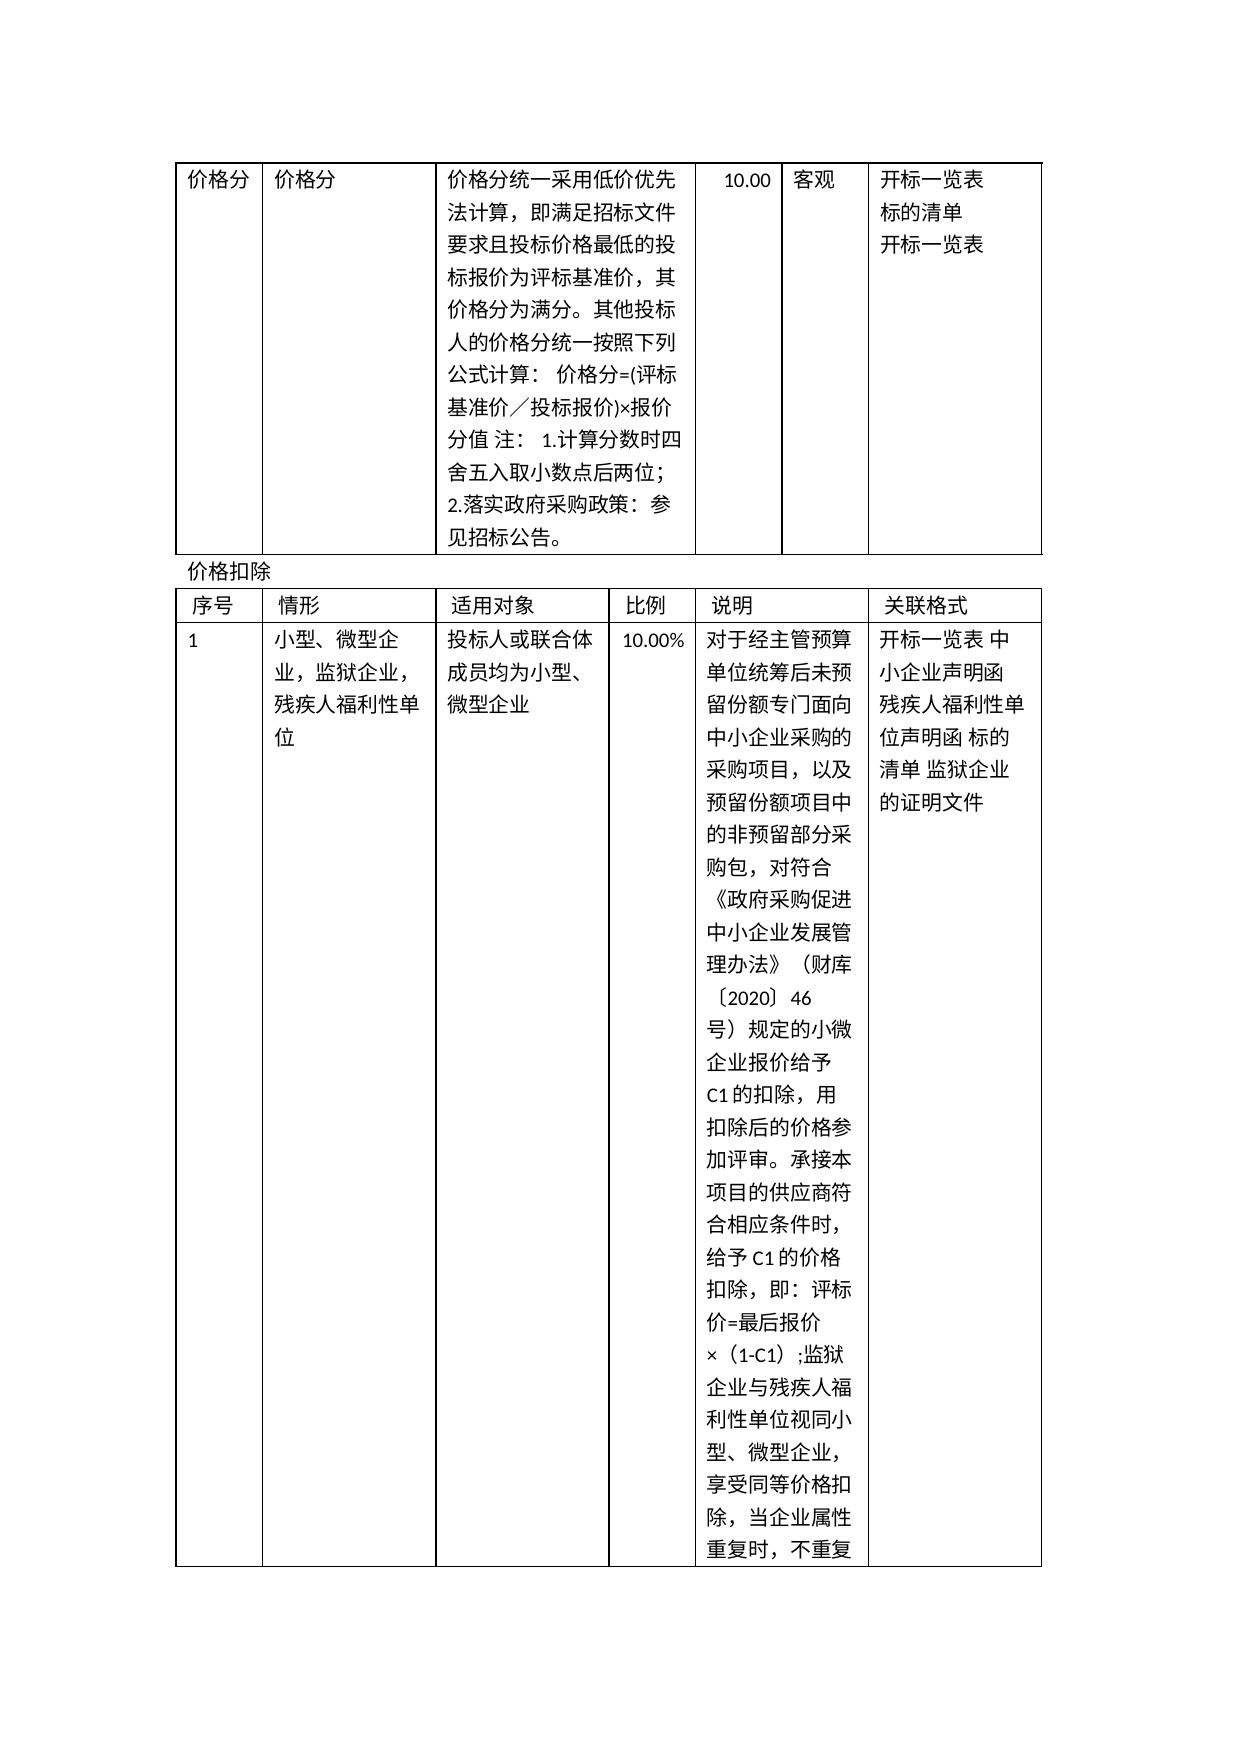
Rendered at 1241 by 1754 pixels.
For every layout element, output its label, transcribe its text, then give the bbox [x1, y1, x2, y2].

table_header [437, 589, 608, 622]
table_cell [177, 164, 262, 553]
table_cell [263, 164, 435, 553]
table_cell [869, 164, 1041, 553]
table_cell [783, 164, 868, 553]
text 价格扣除 [187, 555, 1053, 588]
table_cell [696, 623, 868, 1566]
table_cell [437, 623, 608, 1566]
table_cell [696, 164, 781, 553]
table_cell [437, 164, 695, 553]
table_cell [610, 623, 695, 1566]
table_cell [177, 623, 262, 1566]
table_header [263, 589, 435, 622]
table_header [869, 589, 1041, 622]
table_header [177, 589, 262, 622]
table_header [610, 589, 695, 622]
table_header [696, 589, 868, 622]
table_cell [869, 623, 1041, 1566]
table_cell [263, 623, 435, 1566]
